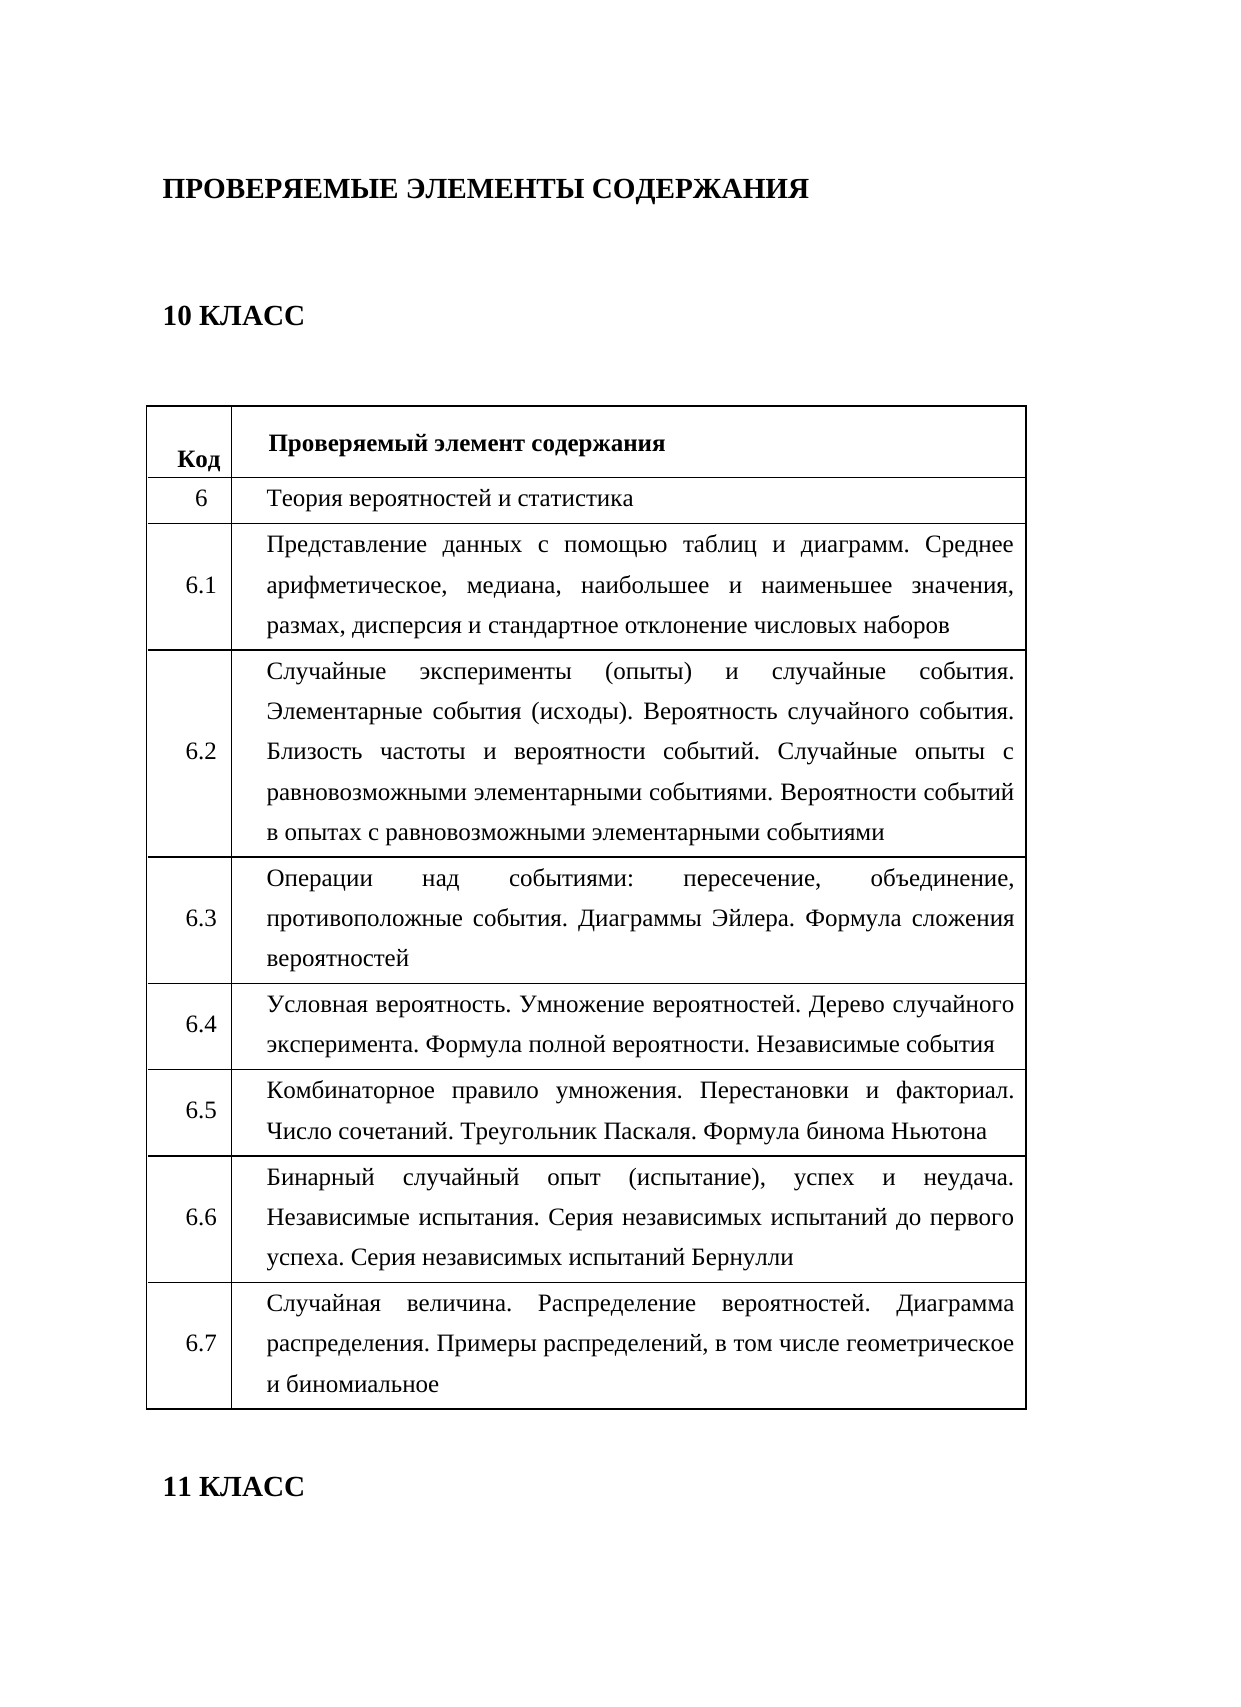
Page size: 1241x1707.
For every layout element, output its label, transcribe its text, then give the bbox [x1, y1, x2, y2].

text ПРОВЕРЯЕМЫЕ ЭЛЕМЕНТЫ СОДЕРЖАНИЯ [162, 171, 1090, 204]
table_cell Теория вероятностей и статистика [232, 478, 1025, 523]
table_cell Бинарный случайный опыт (испытание), успех и неудача. Независимые испытания. Серия независимых испытаний до первого успеха. Серия независимых испытаний Бернулли [232, 1157, 1025, 1281]
table_cell Операции над событиями: пересечение, объединение, противоположные события. Диаграммы Эйлера. Формула сложения вероятностей [232, 858, 1025, 982]
table_cell Комбинаторное правило умножения. Перестановки и факториал. Число сочетаний. Треугольник Паскаля. Формула бинома Ньютона [232, 1070, 1025, 1155]
table_cell 6.2 [147, 650, 231, 856]
table_cell 6.7 [147, 1283, 231, 1408]
table_cell 6.4 [147, 984, 231, 1069]
text 11 КЛАСС [162, 1469, 1090, 1503]
table_cell Условная вероятность. Умножение вероятностей. Дерево случайного эксперимента. Формула полной вероятности. Независимые события [232, 984, 1025, 1069]
table_header Код [147, 407, 231, 477]
table_cell Представление данных с помощью таблиц и диаграмм. Среднее арифметическое, медиана, наибольшее и наименьшее значения, размах, дисперсия и стандартное отклонение числовых наборов [232, 524, 1025, 649]
text 10 КЛАСС [162, 298, 1090, 332]
table_cell 6 [147, 478, 231, 523]
table_cell Случайные эксперименты (опыты) и случайные события. Элементарные события (исходы). Вероятность случайного события. Близость частоты и вероятности событий. Случайные опыты с равновозможными элементарными событиями. Вероятности событий в опытах с равновозможными элементарными событиями [232, 651, 1025, 856]
table_cell 6.5 [147, 1070, 231, 1155]
table_cell Случайная величина. Распределение вероятностей. Диаграмма распределения. Примеры распределений, в том числе геометрическое и биномиальное [232, 1283, 1025, 1408]
table_cell 6.6 [147, 1156, 231, 1281]
table_header Проверяемый элемент содержания [232, 407, 1025, 477]
table_cell 6.3 [147, 857, 231, 982]
table_cell 6.1 [147, 524, 231, 649]
